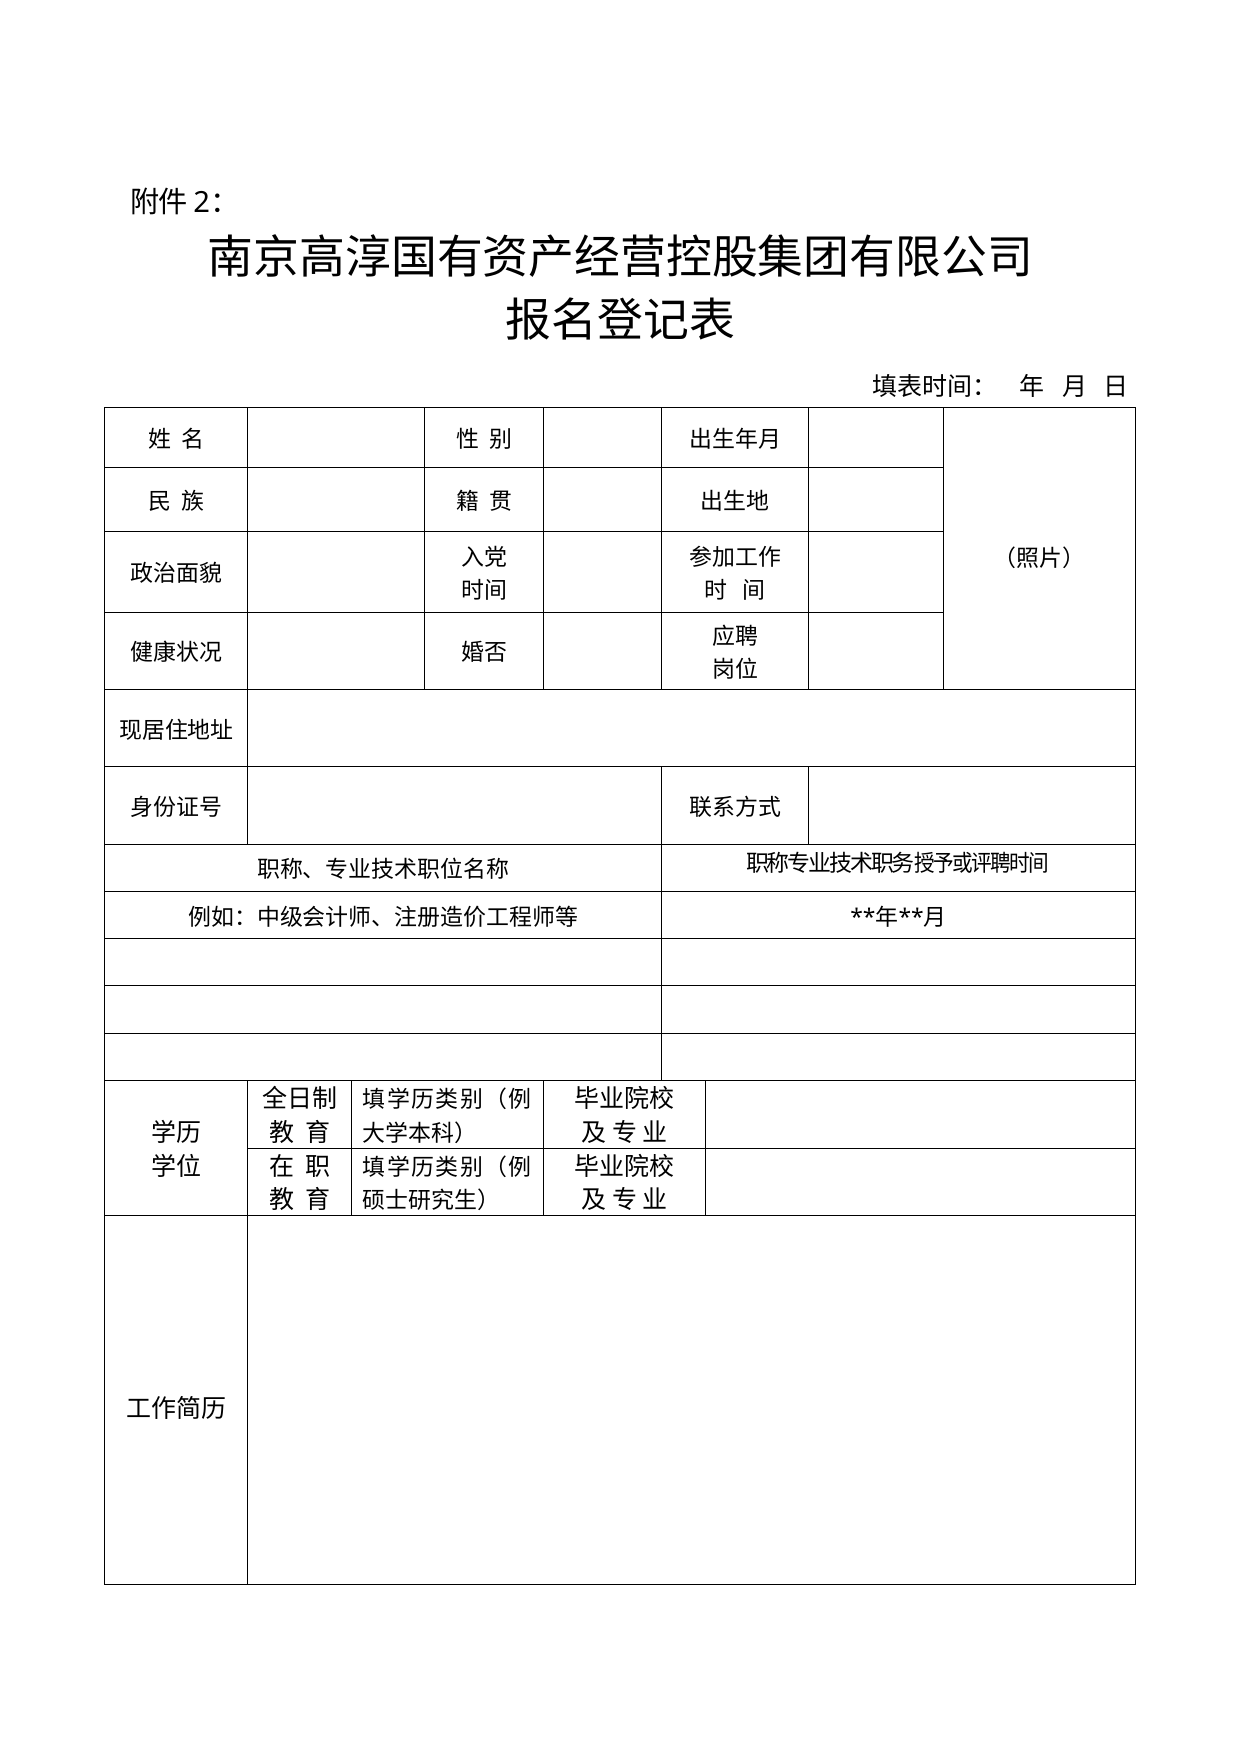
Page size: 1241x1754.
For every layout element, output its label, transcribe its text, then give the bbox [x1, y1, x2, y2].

table_cell 婚否 [425, 613, 543, 689]
table_header [544, 408, 661, 467]
table_cell [809, 613, 943, 689]
table_cell [662, 939, 1135, 985]
text 南京高淳国有资产经营控股集团有限公司 [130, 224, 1110, 286]
table_header 性 别 [425, 408, 543, 467]
text 报名登记表 [130, 286, 1110, 349]
table_header 姓 名 [105, 408, 247, 467]
table_header [809, 408, 943, 467]
table_cell [809, 468, 943, 531]
table_cell 联系方式 [662, 767, 808, 843]
table_cell 全日制 教 育 [248, 1081, 351, 1148]
table_cell [248, 613, 424, 689]
table_cell 学历 学位 [105, 1081, 247, 1215]
table_cell [248, 767, 661, 843]
table_header （照片） [944, 408, 1135, 689]
table_cell 身份证号 [105, 767, 247, 843]
text 填表时间： 年 月 日 [119, 349, 1128, 407]
table_header [248, 408, 424, 467]
text 附件2： [130, 165, 1110, 224]
table_cell **年**月 [662, 892, 1135, 938]
table_cell 毕业院校 及 专 业 [544, 1081, 705, 1148]
table_cell 民 族 [105, 468, 247, 531]
table_cell [662, 986, 1135, 1033]
table_cell 籍 贯 [425, 468, 543, 531]
table_cell [105, 1034, 661, 1080]
table_cell [105, 986, 661, 1033]
table_cell [809, 767, 1135, 843]
table_cell [544, 532, 661, 612]
table_cell 工作简历 [105, 1216, 247, 1583]
table_cell [809, 532, 943, 612]
table_cell [248, 532, 424, 612]
table_cell 填学历类别（例大学本科） [352, 1081, 543, 1148]
table_cell 健康状况 [105, 613, 247, 689]
table_cell [544, 613, 661, 689]
table_cell 职称专业技术职务授予或评聘时间 [662, 845, 1135, 891]
table_cell [248, 1216, 1135, 1583]
table_cell [248, 468, 424, 531]
table_cell [248, 690, 1135, 766]
table_cell [706, 1149, 1135, 1215]
table_cell 入党 时间 [425, 532, 543, 612]
table_cell [105, 939, 661, 985]
table_cell 现居住地址 [105, 690, 247, 766]
table_cell 在 职 教 育 [248, 1149, 351, 1215]
table_cell 毕业院校 及 专 业 [544, 1149, 705, 1215]
table_cell [706, 1081, 1135, 1148]
table_cell 例如：中级会计师、注册造价工程师等 [105, 892, 661, 938]
table_cell 参加工作 时 间 [662, 532, 808, 612]
table_cell [662, 1034, 1135, 1080]
table_cell 填学历类别（例硕士研究生） [352, 1149, 543, 1215]
table_cell 政治面貌 [105, 532, 247, 612]
table_cell 出生地 [662, 468, 808, 531]
table_header 出生年月 [662, 408, 808, 467]
table_cell [544, 468, 661, 531]
table_cell 职称、专业技术职位名称 [105, 845, 661, 891]
table_cell 应聘 岗位 [662, 613, 808, 689]
